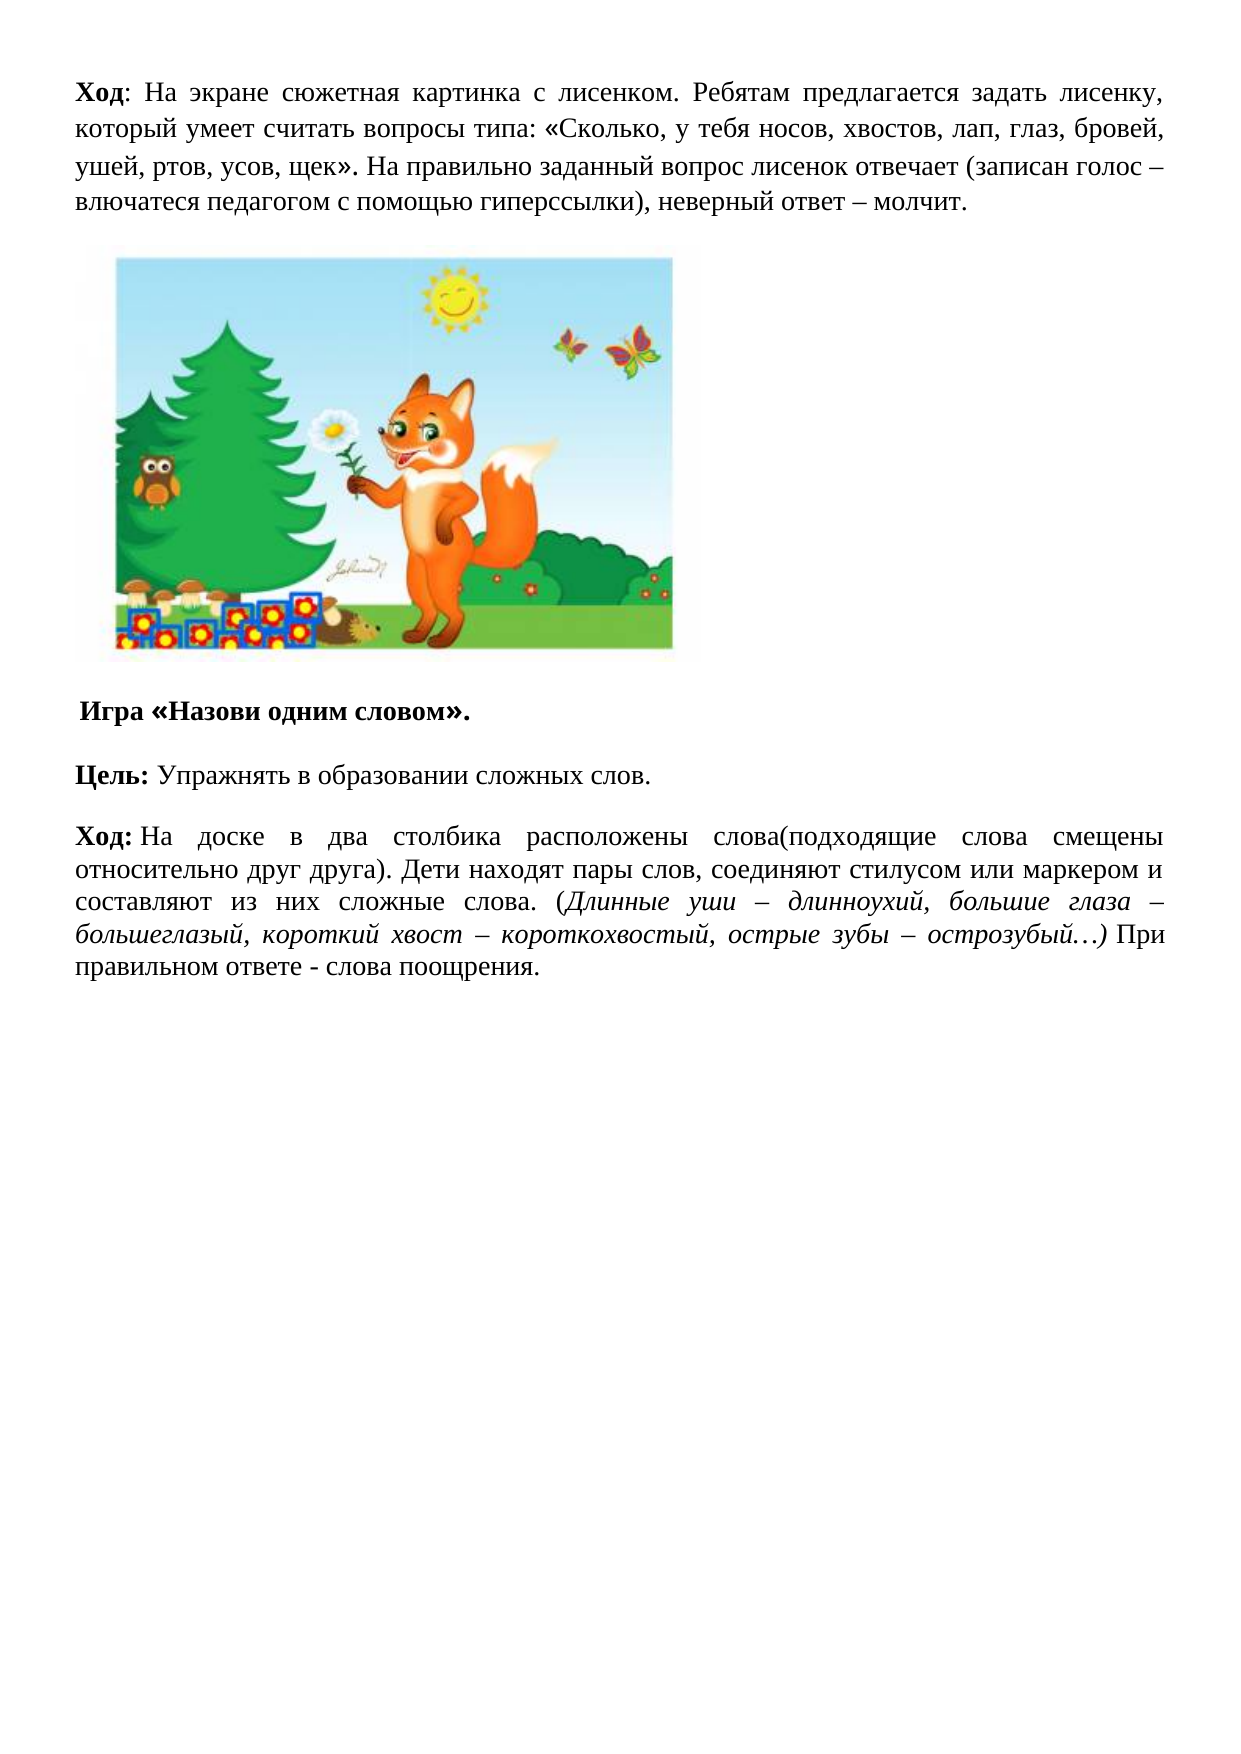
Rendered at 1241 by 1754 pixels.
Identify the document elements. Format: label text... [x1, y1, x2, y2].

picture [75, 245, 700, 662]
text Ход: На доске в два столбика расположены слова(подходящие слова смещены относительно друг друга). Дети находят пары слов, соединяют стилусом или маркером и составляют из них сложные слова. (Длинные уши – длинноухий, большие глаза – большеглазый, короткий хвост – короткохвостый, острые зубы – острозубый…) При правильном ответе - слова поощрения. [75, 819, 1165, 981]
text Ход: На экране сюжетная картинка с лисенком. Ребятам предлагается задать лисенку, который умеет считать вопросы типа: «Сколько, у тебя носов, хвостов, лап, глаз, бровей, ушей, ртов, усов, щек». На правильно заданный вопрос лисенок отвечает (записан голос – влючатеся педагогом с помощью гиперссылки), неверный ответ – молчит. [75, 75, 1165, 216]
text Цель: Упражнять в образовании сложных слов. [75, 758, 1165, 790]
text Игра «Назови одним словом». [75, 690, 1165, 729]
